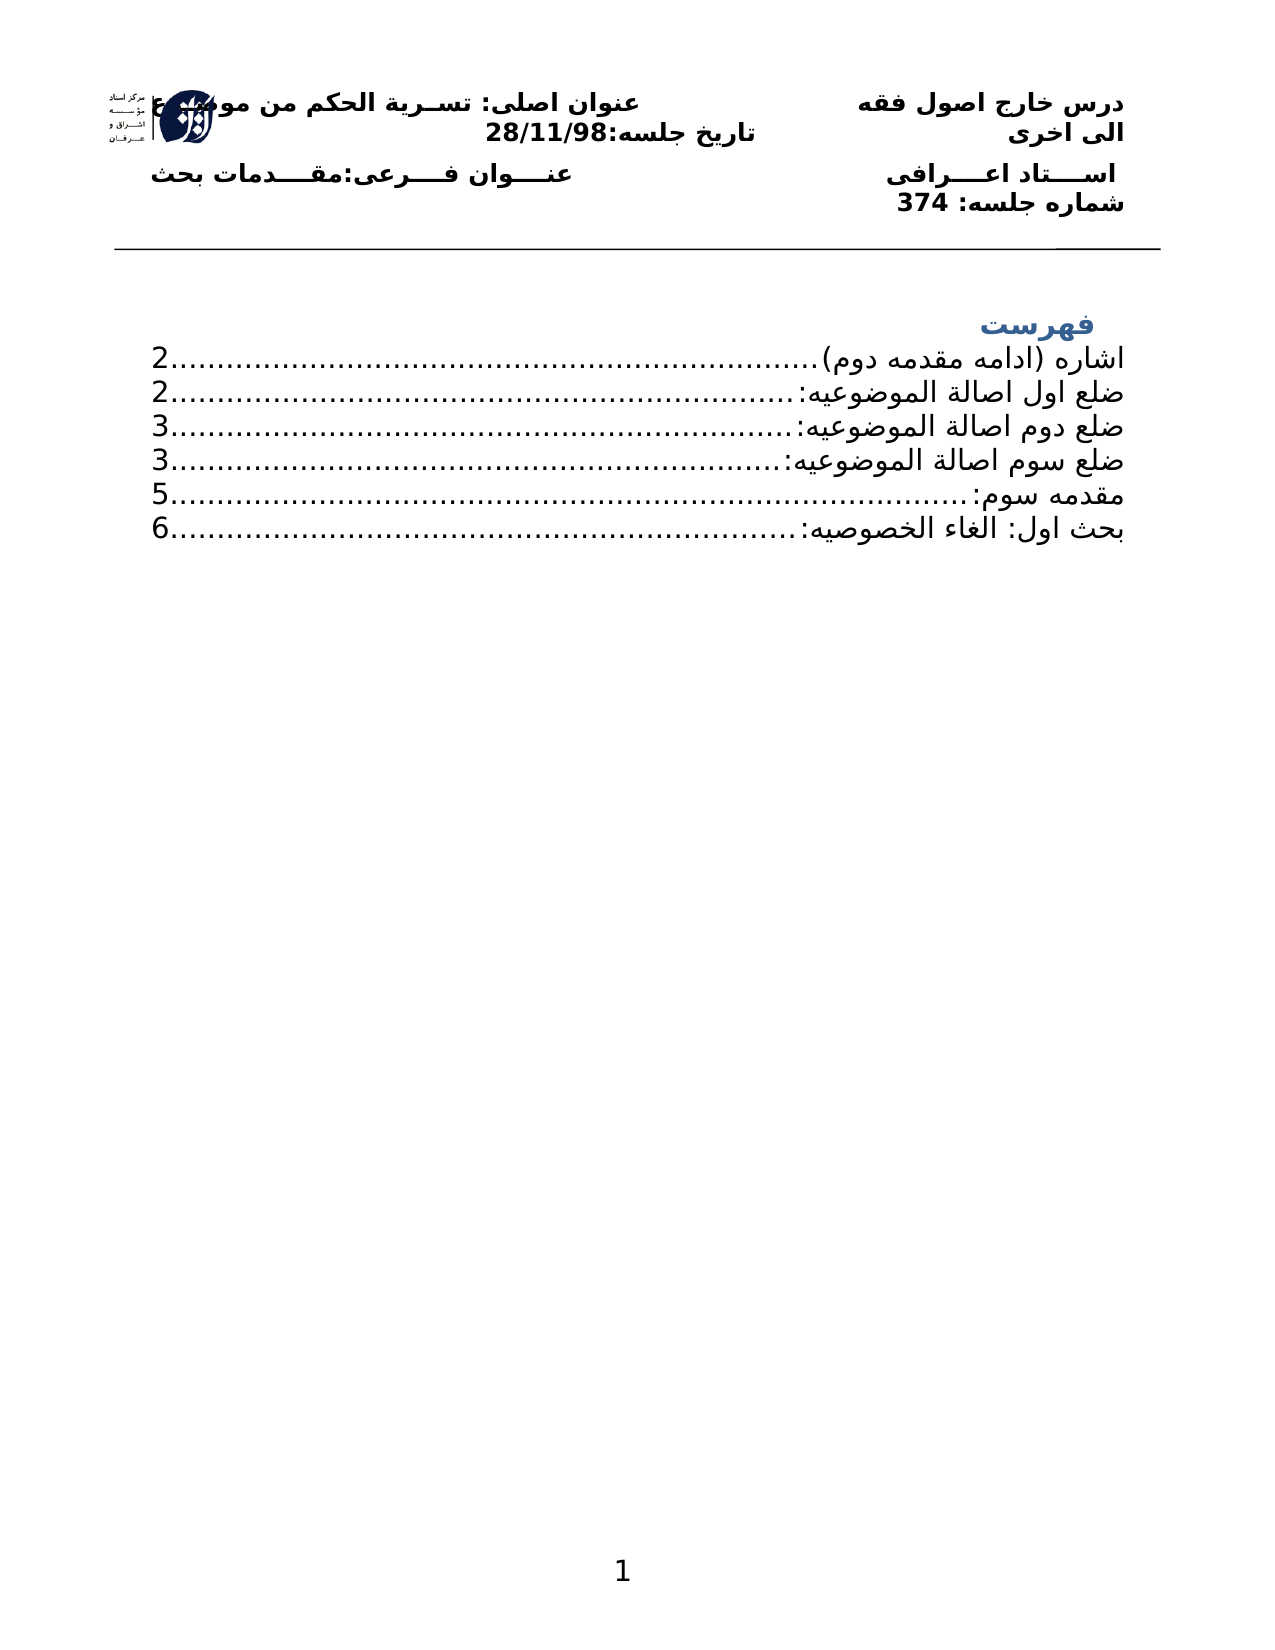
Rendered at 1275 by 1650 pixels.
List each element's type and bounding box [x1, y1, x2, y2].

picture [102, 86, 215, 146]
